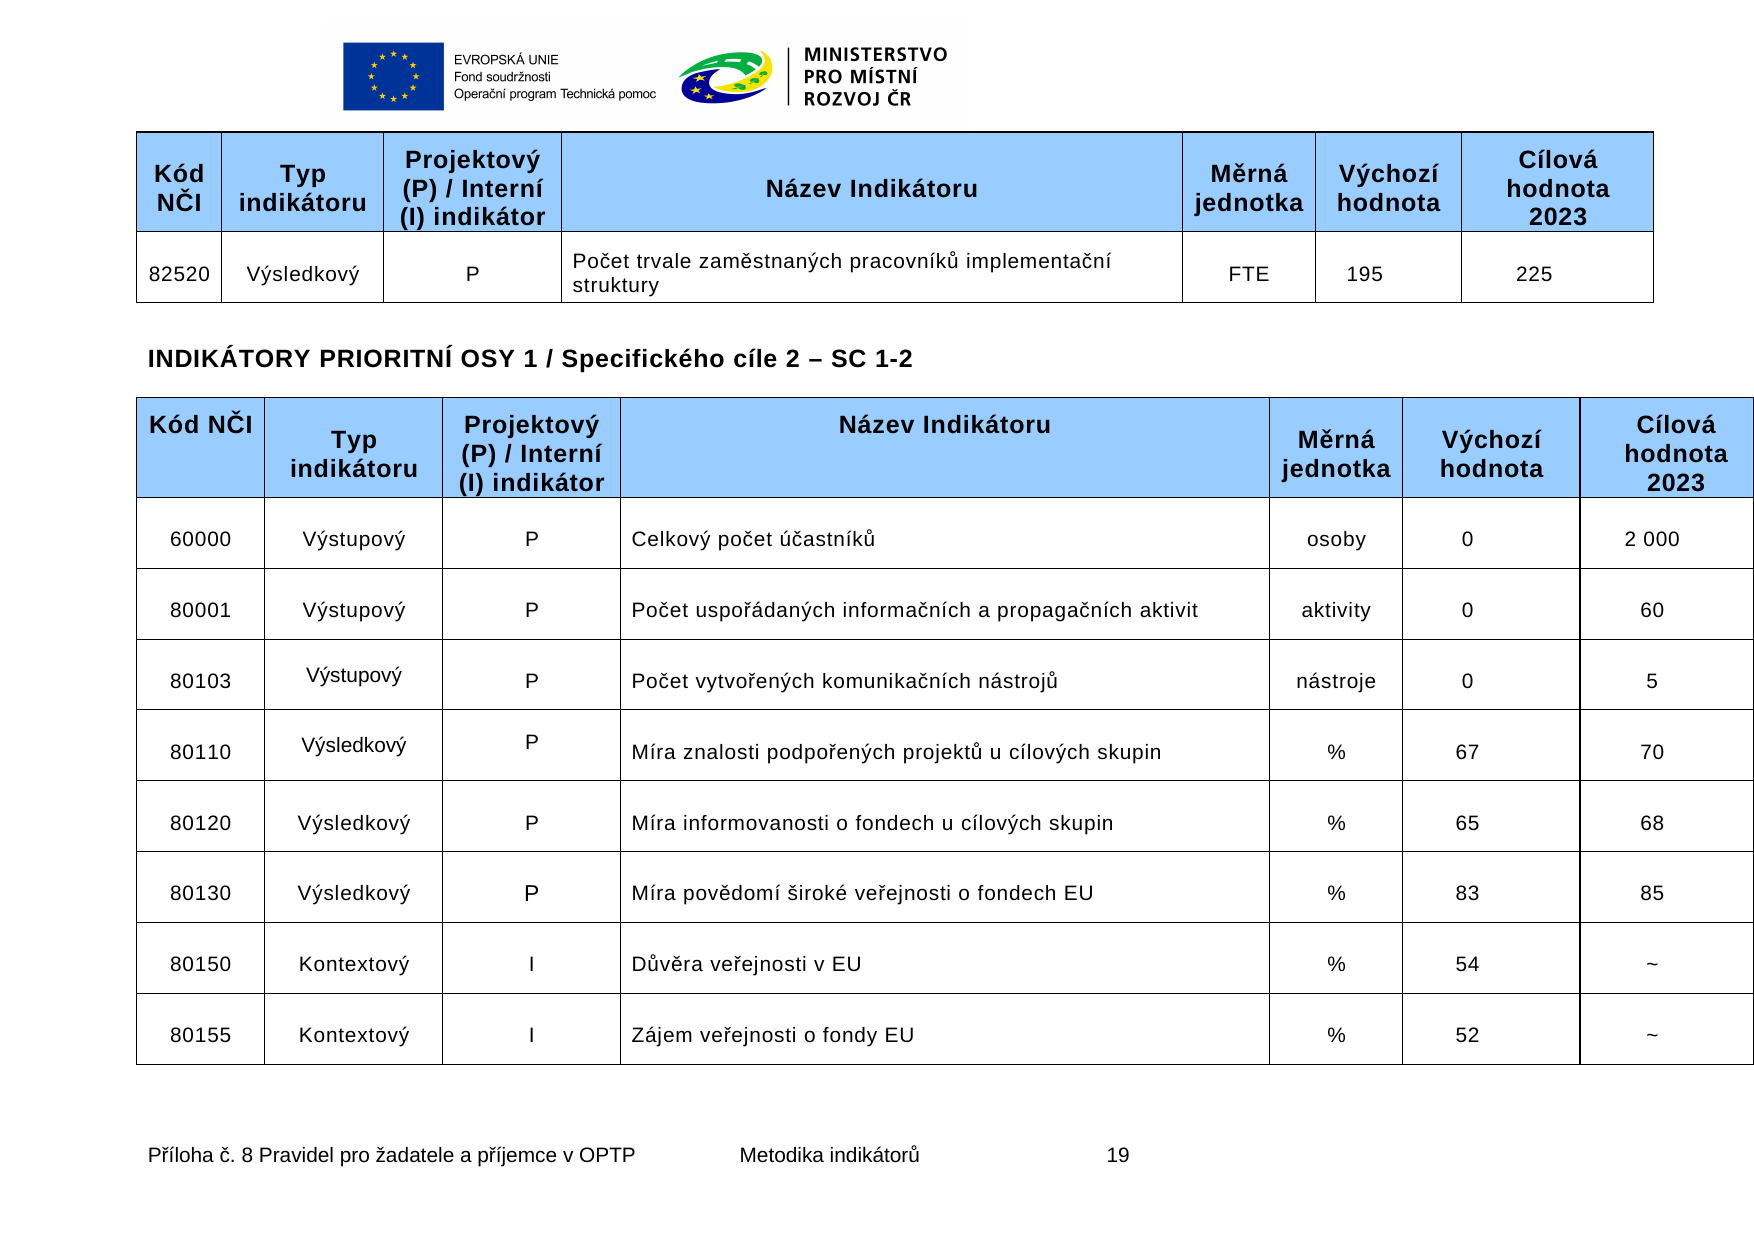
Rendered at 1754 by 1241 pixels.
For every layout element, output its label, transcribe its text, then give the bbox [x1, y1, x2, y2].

table_cell P [443, 498, 620, 568]
table_cell 70 [1581, 710, 1753, 780]
table_cell ~ [1581, 994, 1753, 1063]
table_cell P [443, 640, 620, 709]
table_header Cílová hodnota 2023 [1462, 133, 1653, 231]
table_cell 52 [1403, 994, 1579, 1063]
table_cell nástroje [1270, 640, 1402, 709]
table_header Projektový (P) / Interní (I) indikátor [443, 398, 620, 497]
table_cell Míra informovanosti o fondech u cílových skupin [621, 781, 1269, 851]
table_cell ~ [1581, 923, 1753, 993]
table_cell 80110 [137, 710, 264, 780]
table_cell Výsledkový [222, 232, 383, 302]
table_header Kód NČI [137, 398, 264, 497]
table_cell Kontextový [265, 994, 442, 1063]
table_cell 60000 [137, 498, 264, 568]
table_cell Míra znalosti podpořených projektů u cílových skupin [621, 710, 1269, 780]
table_cell Důvěra veřejnosti v EU [621, 923, 1269, 993]
table_cell Počet vytvořených komunikačních nástrojů [621, 640, 1269, 709]
table_cell % [1270, 923, 1402, 993]
table_cell Výsledkový [265, 781, 442, 851]
table_cell % [1270, 852, 1402, 922]
table_cell 80150 [137, 923, 264, 993]
table_cell aktivity [1270, 569, 1402, 638]
table_cell I [443, 994, 620, 1063]
table_cell FTE [1183, 232, 1315, 302]
table_cell P [443, 852, 620, 922]
picture [321, 21, 969, 131]
table_header Název Indikátoru [562, 133, 1182, 231]
list INDIKÁTORY PRIORITNÍ OSY 1 / Specifického cíle 2 – SC 1-2 [148, 344, 1606, 373]
table_header Výchozí hodnota [1403, 398, 1579, 497]
table_cell P [443, 781, 620, 851]
table_header Projektový (P) / Interní (I) indikátor [384, 133, 561, 231]
table_cell Výstupový [265, 569, 442, 638]
table_cell P [443, 569, 620, 638]
table_cell 0 [1403, 569, 1579, 638]
table_cell Výsledkový [265, 852, 442, 922]
table_cell 80130 [137, 852, 264, 922]
table_cell 83 [1403, 852, 1579, 922]
table_cell 54 [1403, 923, 1579, 993]
table_cell Zájem veřejnosti o fondy EU [621, 994, 1269, 1063]
table_cell 80103 [137, 640, 264, 709]
table_cell 67 [1403, 710, 1579, 780]
table_cell 82520 [137, 232, 221, 302]
table_cell 5 [1581, 640, 1753, 709]
table_cell Míra povědomí široké veřejnosti o fondech EU [621, 852, 1269, 922]
table_cell Počet uspořádaných informačních a propagačních aktivit [621, 569, 1269, 638]
table_cell Výstupový [265, 498, 442, 568]
table_header Měrná jednotka [1183, 133, 1315, 231]
table_header Kód NČI [137, 133, 221, 231]
table_cell osoby [1270, 498, 1402, 568]
table_header Cílová hodnota 2023 [1581, 398, 1753, 497]
table_cell 65 [1403, 781, 1579, 851]
table_cell P [384, 232, 561, 302]
table_cell I [443, 923, 620, 993]
table_header Typ indikátoru [222, 133, 383, 231]
table_header Výchozí hodnota [1316, 133, 1461, 231]
table_cell Výsledkový [265, 710, 442, 780]
table_cell 0 [1403, 640, 1579, 709]
table_cell 80120 [137, 781, 264, 851]
table_cell 60 [1581, 569, 1753, 638]
table_header Název Indikátoru [621, 398, 1269, 497]
table_cell 68 [1581, 781, 1753, 851]
table_cell % [1270, 710, 1402, 780]
table_cell % [1270, 781, 1402, 851]
table_cell 225 [1462, 232, 1653, 302]
table_cell Výstupový [265, 640, 442, 709]
table_cell P [443, 710, 620, 780]
table_cell 80001 [137, 569, 264, 638]
table_cell Kontextový [265, 923, 442, 993]
table_cell 0 [1403, 498, 1579, 568]
table_cell 80155 [137, 994, 264, 1063]
table_cell 195 [1316, 232, 1461, 302]
table_header Měrná jednotka [1270, 398, 1402, 497]
table_header Typ indikátoru [265, 398, 442, 497]
table_cell 85 [1581, 852, 1753, 922]
table_cell % [1270, 994, 1402, 1063]
table_cell 2 000 [1581, 498, 1753, 568]
table_cell Počet trvale zaměstnaných pracovníků implementační struktury [562, 232, 1182, 302]
table_cell Celkový počet účastníků [621, 498, 1269, 568]
